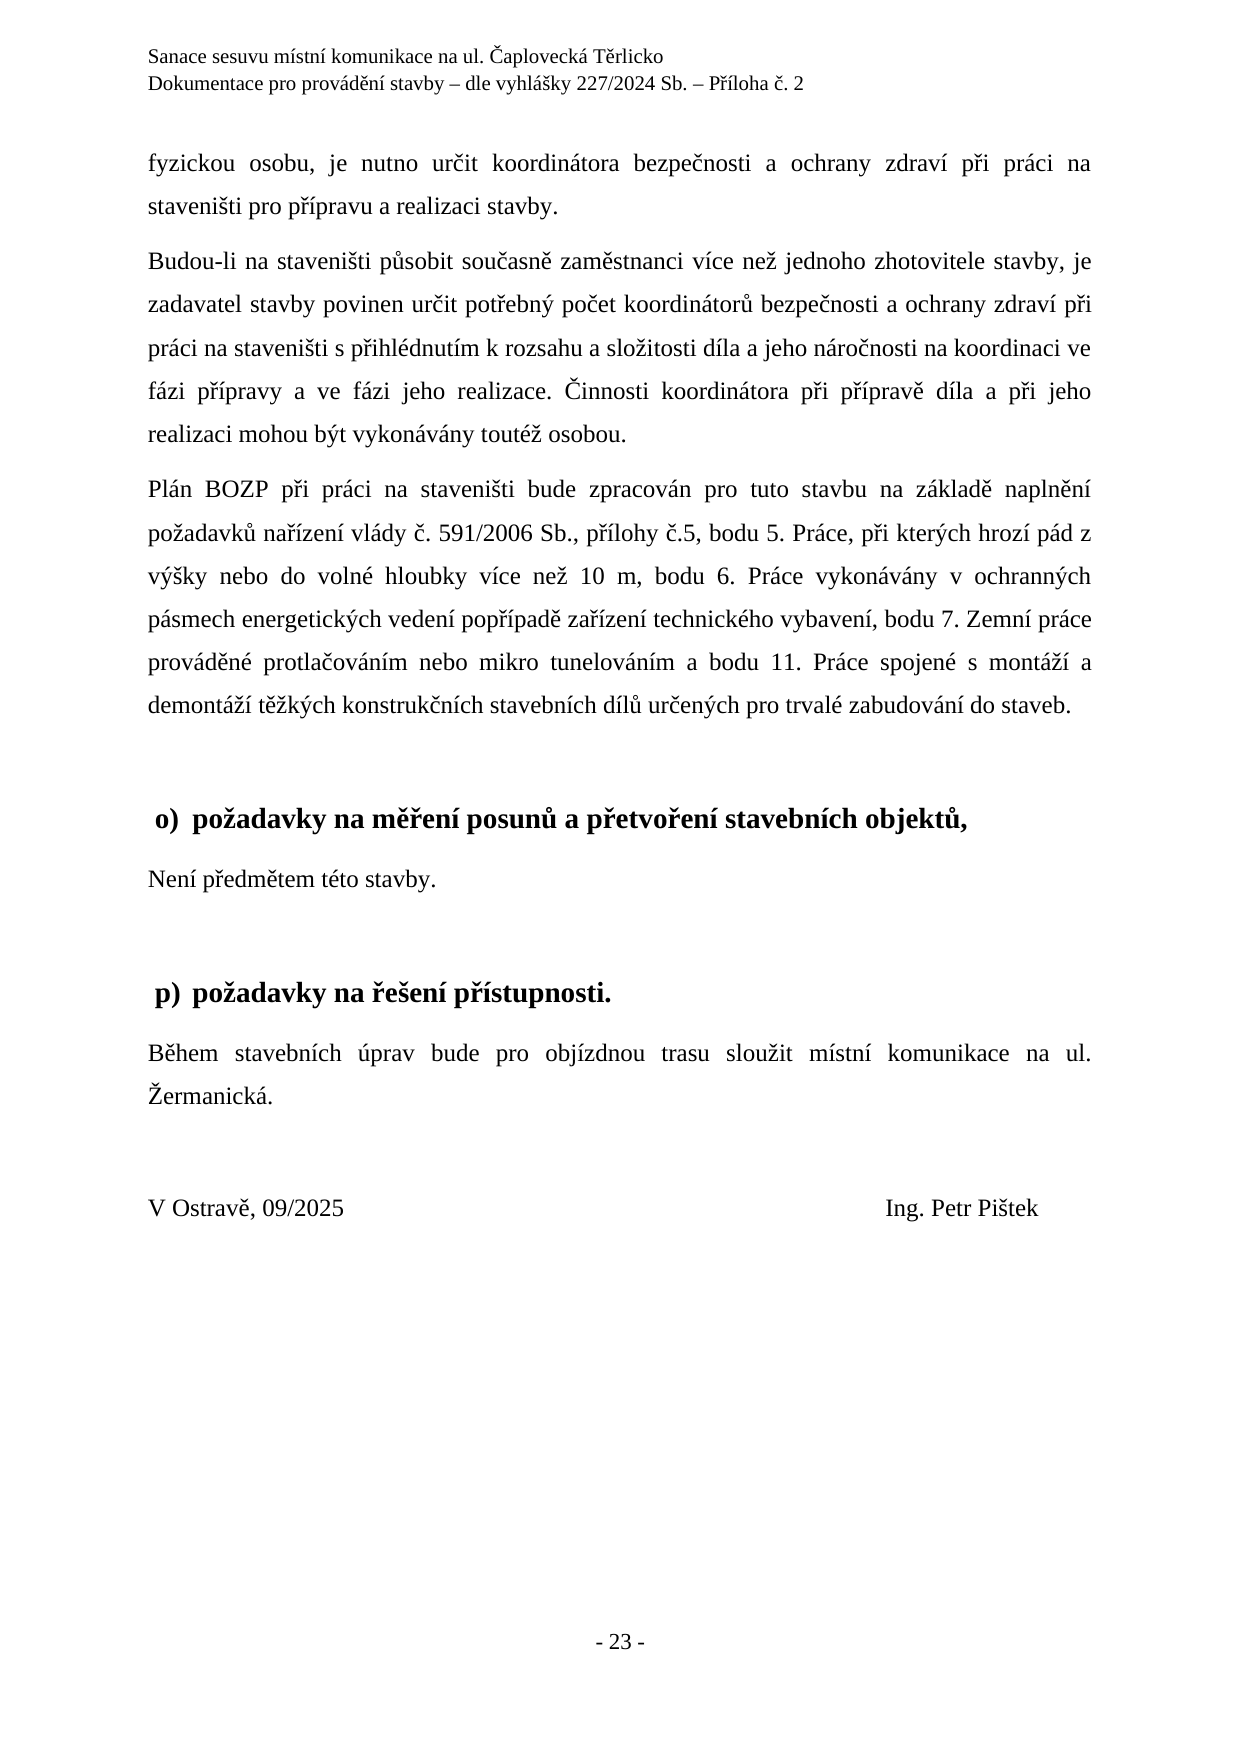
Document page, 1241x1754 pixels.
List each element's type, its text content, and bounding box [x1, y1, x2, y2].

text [148, 148, 1093, 219]
text Není předmětem této stavby. [148, 864, 1093, 893]
subtitle požadavky na řešení přístupnosti. [154, 975, 1093, 1009]
text Plán BOZP při práci na staveništi bude zpracován pro tuto stavbu na základě naplnění požadavků nařízení vlády č. 591/2006 Sb., přílohy č.5, bodu 5. Práce, při kterých hrozí pád z výšky nebo do volné hloubky více než 10 m, bodu 6. Práce vykonávány v ochranných pásmech energetických vedení popřípadě zařízení technického vybavení, bodu 7. Zemní práce prováděné protlačováním nebo mikro tunelováním a bodu 11. Práce spojené s montáží a demontáží těžkých konstrukčních stavebních dílů určených pro trvalé zabudování do staveb. [148, 474, 1093, 719]
text Budou-li na staveništi působit současně zaměstnanci více než jednoho zhotovitele stavby, je zadavatel stavby povinen určit potřebný počet koordinátorů bezpečnosti a ochrany zdraví při práci na staveništi s přihlédnutím k rozsahu a složitosti díla a jeho náročnosti na koordinaci ve fázi přípravy a ve fázi jeho realizace. Činnosti koordinátora při přípravě díla a při jeho realizaci mohou být vykonávány toutéž osobou. [148, 246, 1093, 448]
text V Ostravě, 09/2025 Ing. Petr Pištek [148, 1193, 1093, 1221]
text Během stavebních úprav bude pro objízdnou trasu sloužit místní komunikace na ul. Žermanická. [148, 1038, 1093, 1110]
subtitle požadavky na měření posunů a přetvoření stavebních objektů, [154, 801, 1093, 835]
